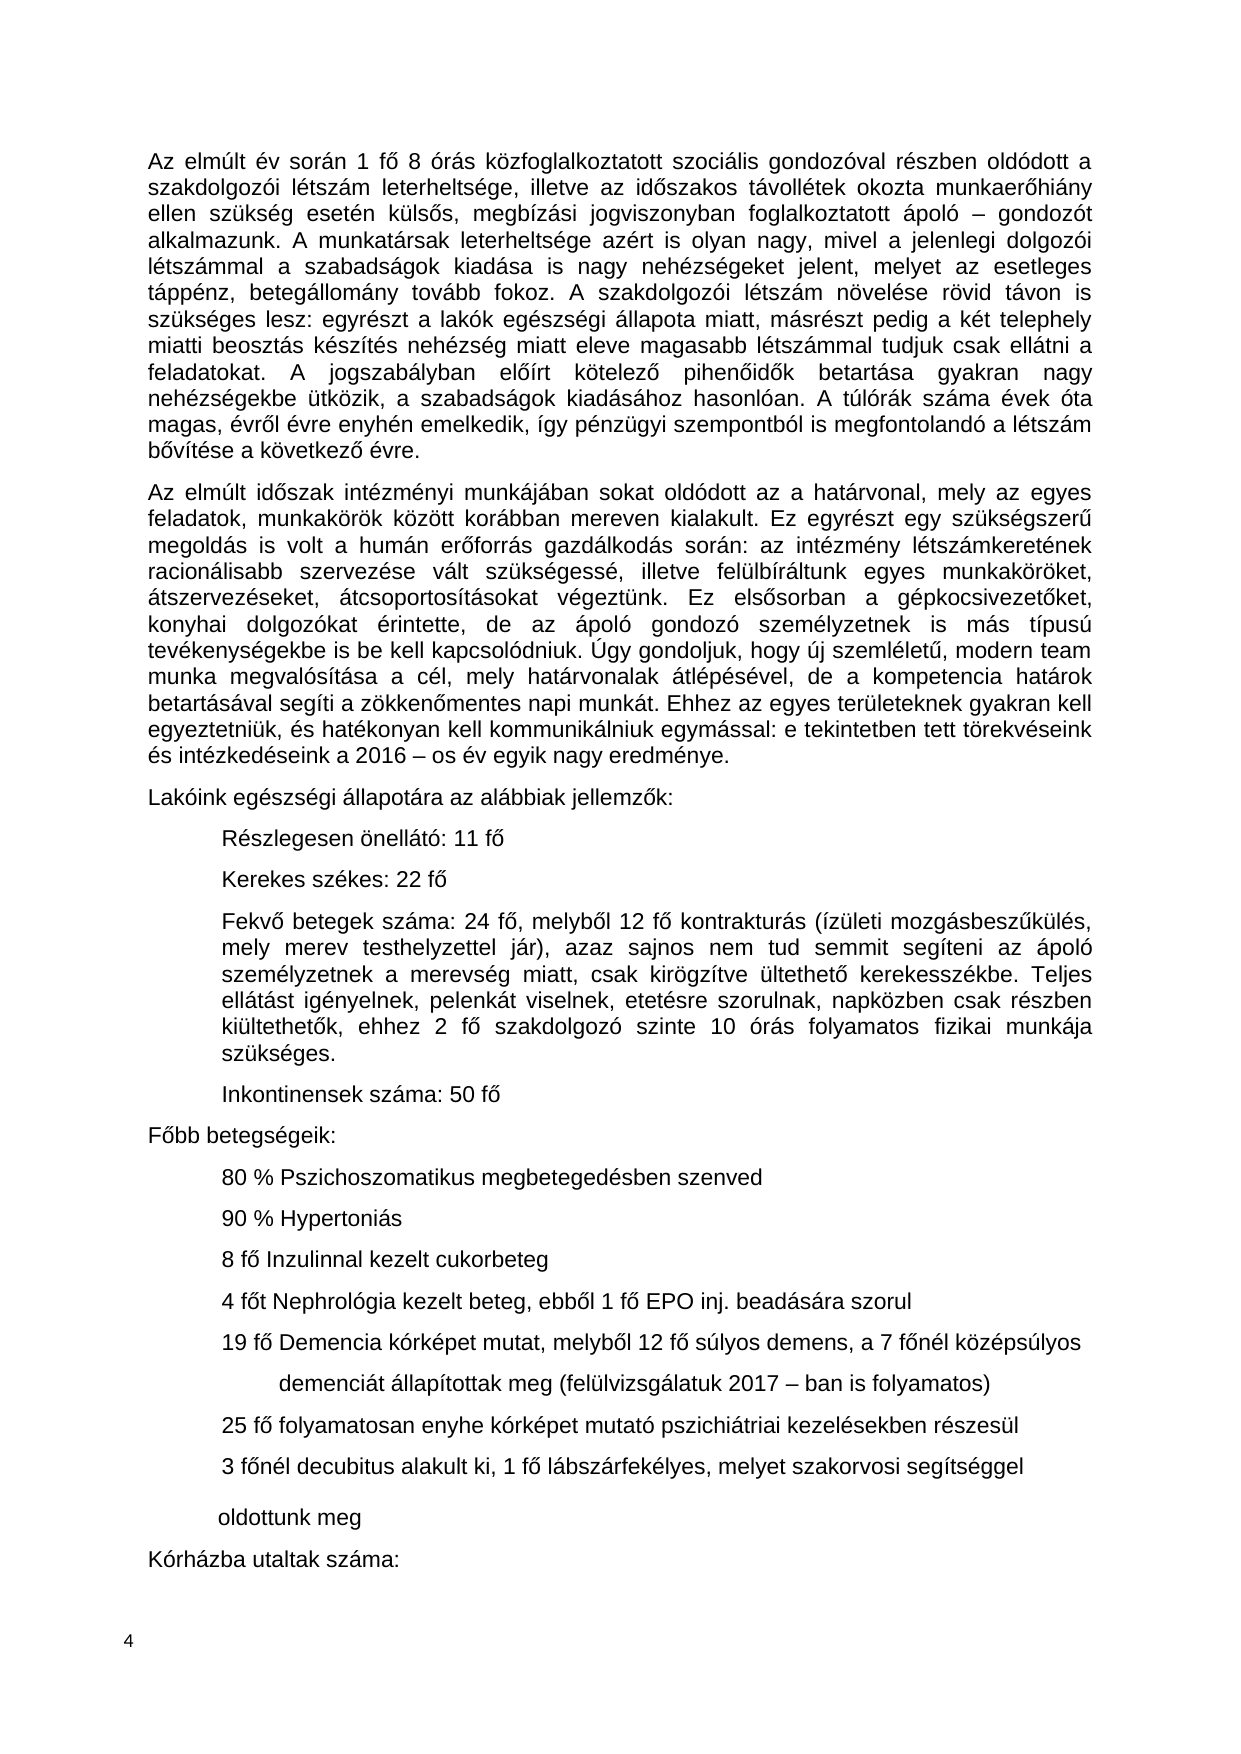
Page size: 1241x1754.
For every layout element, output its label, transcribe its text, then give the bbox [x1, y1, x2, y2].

text Kerekes székes: 22 fő [148, 866, 1093, 893]
text Az elmúlt időszak intézményi munkájában sokat oldódott az a határvonal, mely az egyes feladatok, munkakörök között korábban mereven kialakult. Ez egyrészt egy szükségszerű megoldás is volt a humán erőforrás gazdálkodás során: az intézmény létszámkeretének racionálisabb szervezése vált szükségessé, illetve felülbíráltunk egyes munkaköröket, átszervezéseket, átcsoportosításokat végeztünk. Ez elsősorban a gépkocsivezetőket, konyhai dolgozókat érintette, de az ápoló gondozó személyzetnek is más típusú tevékenységekbe is be kell kapcsolódniuk. Úgy gondoljuk, hogy új szemléletű, modern team munka megvalósítása a cél, mely határvonalak átlépésével, de a kompetencia határok betartásával segíti a zökkenőmentes napi munkát. Ehhez az egyes területeknek gyakran kell egyeztetniük, és hatékonyan kell kommunikálniuk egymással: e tekintetben tett törekvéseink és intézkedéseink a 2016 – os év egyik nagy eredménye. [148, 479, 1093, 769]
text 8 fő Inzulinnal kezelt cukorbeteg [148, 1246, 1093, 1273]
text Lakóink egészségi állapotára az alábbiak jellemzők: [148, 784, 1093, 810]
text 80 % Pszichoszomatikus megbetegedésben szenved [148, 1164, 1093, 1190]
text 25 fő folyamatosan enyhe kórképet mutató pszichiátriai kezelésekben részesül [148, 1412, 1093, 1438]
text demenciát állapítottak meg (felülvizsgálatuk 2017 – ban is folyamatos) [221, 1370, 1093, 1397]
text Főbb betegségeik: [148, 1122, 1093, 1149]
text Fekvő betegek száma: 24 fő, melyből 12 fő kontrakturás (ízületi mozgásbeszűkülés, mely merev testhelyzettel jár), azaz sajnos nem tud semmit segíteni az ápoló személyzetnek a merevség miatt, csak kirögzítve ültethető kerekesszékbe. Teljes ellátást igényelnek, pelenkát viselnek, etetésre szorulnak, napközben csak részben kiültethetők, ehhez 2 fő szakdolgozó szinte 10 órás folyamatos fizikai munkája szükséges. [221, 908, 1093, 1066]
text Az elmúlt év során 1 fő 8 órás közfoglalkoztatott szociális gondozóval részben oldódott a szakdolgozói létszám leterheltsége, illetve az időszakos távollétek okozta munkaerőhiány ellen szükség esetén külsős, megbízási jogviszonyban foglalkoztatott ápoló – gondozót alkalmazunk. A munkatársak leterheltsége azért is olyan nagy, mivel a jelenlegi dolgozói létszámmal a szabadságok kiadása is nagy nehézségeket jelent, melyet az esetleges táppénz, betegállomány tovább fokoz. A szakdolgozói létszám növelése rövid távon is szükséges lesz: egyrészt a lakók egészségi állapota miatt, másrészt pedig a két telephely miatti beosztás készítés nehézség miatt eleve magasabb létszámmal tudjuk csak ellátni a feladatokat. A jogszabályban előírt kötelező pihenőidők betartása gyakran nagy nehézségekbe ütközik, a szabadságok kiadásához hasonlóan. A túlórák száma évek óta magas, évről évre enyhén emelkedik, így pénzügyi szempontból is megfontolandó a létszám bővítése a következő évre. [148, 148, 1093, 464]
text Kórházba utaltak száma: [148, 1546, 1093, 1572]
text Inkontinensek száma: 50 fő [148, 1081, 1093, 1107]
text 90 % Hypertoniás [148, 1205, 1093, 1231]
text 3 főnél decubitus alakult ki, 1 fő lábszárfekélyes, melyet szakorvosi segítséggel [148, 1453, 1093, 1479]
text Részlegesen önellátó: 11 fő [148, 825, 1093, 851]
text 4 főt Nephrológia kezelt beteg, ebből 1 fő EPO inj. beadására szorul [148, 1288, 1093, 1314]
text 19 fő Demencia kórképet mutat, melyből 12 fő súlyos demens, a 7 főnél középsúlyos [221, 1329, 1093, 1355]
text oldottunk meg [148, 1504, 1093, 1531]
